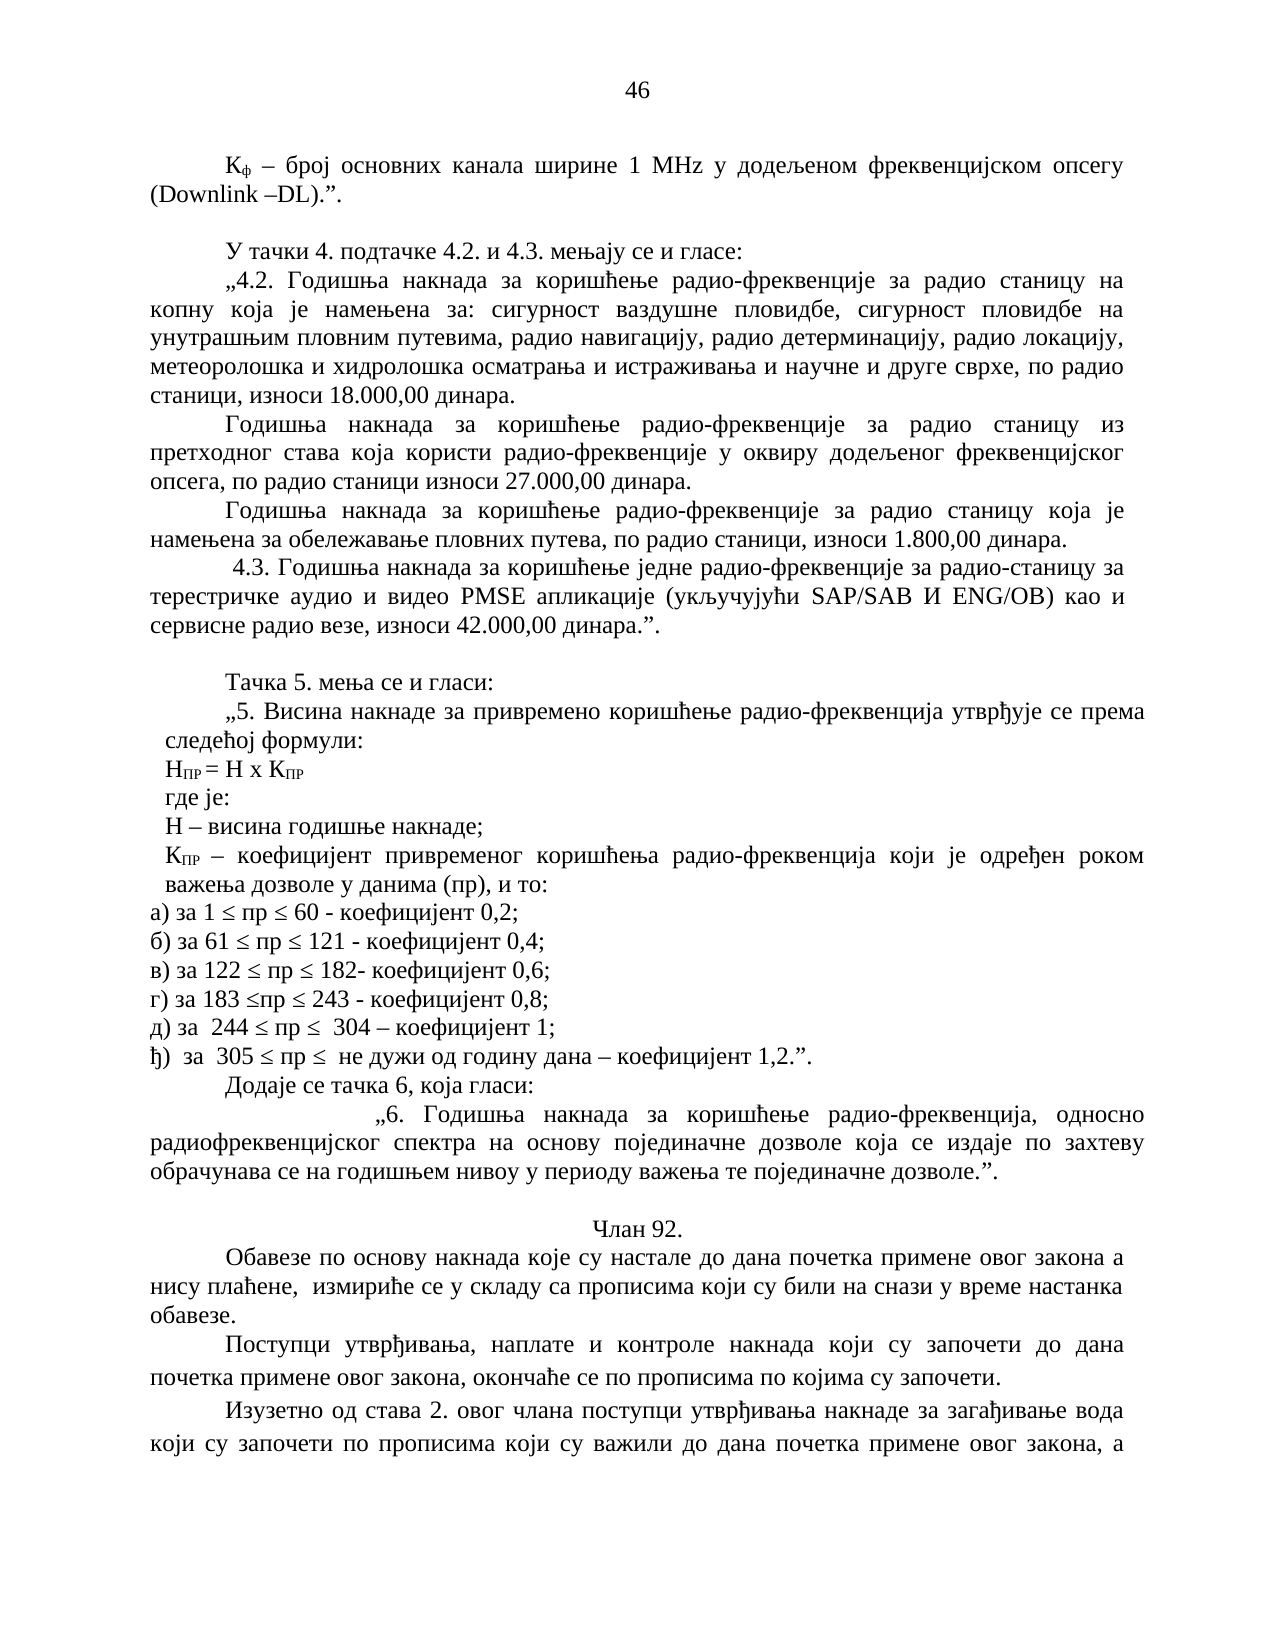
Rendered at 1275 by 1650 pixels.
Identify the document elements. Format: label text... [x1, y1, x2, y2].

text Годишња накнада за коришћење радио-фреквенције за радио станицу која је намењена за обележавање пловних путева, по радио станици, износи 1.800,00 динара. [150, 495, 1125, 552]
text Н – висина годишње накнаде; [165, 811, 1146, 840]
text Тачка 5. мења се и гласи: [150, 667, 1125, 696]
text в) за 122 ≤ пр ≤ 182- коефицијент 0,6; [150, 955, 1146, 984]
text „4.2. Годишња накнада за коришћење радио-фреквенције за радио станицу на копну која је намењена за: сигурност ваздушне пловидбе, сигурност пловидбе на унутрашњим пловним путевима, радио навигацију, радио детерминацију, радио локацију, метеоролошка и хидролошка осматрања и истраживања и научне и друге сврхе, по радио станици, износи 18.000,00 динара. [150, 265, 1125, 409]
text Поступци утврђивања, наплате и контроле накнада који су започети до дана почетка примене овог закона, окончаће се по прописима по којима су започети. [150, 1329, 1125, 1391]
text Додаје се тачка 6, која гласи: [150, 1070, 1125, 1099]
text „6. Годишња накнада за коришћење радио-фреквенција, односно радиофреквенцијског спектра на основу појединачне дозволе која се издаје по захтеву обрачунава се на годишњем нивоу у периоду важења те појединачне дозволе.ˮ. [150, 1099, 1146, 1185]
text КПР – коефицијент привременог коришћења радио-фреквенција који је одређен роком важења дозволе у данима (пр), и то: [165, 840, 1146, 897]
text г) за 183 ≤пр ≤ 243 - коефицијент 0,8; [150, 984, 1146, 1012]
text „5. Висина накнаде за привремено коришћење радио-фреквенција утврђује се према следећој формули: [165, 696, 1146, 754]
text Годишња накнада за коришћење радио-фреквенције за радио станицу из претходног става која користи радио-фреквенције у оквиру додељеног фреквенцијског опсега, по радио станици износи 27.000,00 динара. [150, 409, 1125, 495]
text а) за 1 ≤ пр ≤ 60 - коефицијент 0,2; [150, 897, 1146, 926]
text ђ) за 305 ≤ пр ≤ не дужи од годину дана – коефицијент 1,2.ˮ. [150, 1041, 1146, 1070]
text д) за 244 ≤ пр ≤ 304 – коефицијент 1; [150, 1012, 1146, 1041]
text Кф – број основних канала ширине 1 МHz у додељеном фреквенцијском опсегу (Downlink –DL).ˮ. [150, 150, 1125, 207]
text У тачки 4. подтачке 4.2. и 4.3. мењају се и гласе: [150, 236, 1125, 265]
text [150, 1395, 1125, 1457]
text Обавезе по основу накнада које су настале до дана почетка примене овог закона а нису плаћене, измириће се у складу са прописима који су били на снази у време настанка обавезе. [150, 1242, 1125, 1329]
text где је: [165, 782, 1146, 811]
text Члан 92. [150, 1214, 1125, 1242]
text 4.3. Годишња накнада за коришћење једне радио-фреквенције за радио-станицу за терестричке аудио и видео PMSE апликације (укључујући SAP/SAB И ENG/OB) као и сервисне радио везе, износи 42.000,00 динара.ˮ. [150, 552, 1125, 639]
text б) за 61 ≤ пр ≤ 121 - коефицијент 0,4; [150, 926, 1146, 955]
text НПР = Н x КПР [165, 754, 1146, 782]
